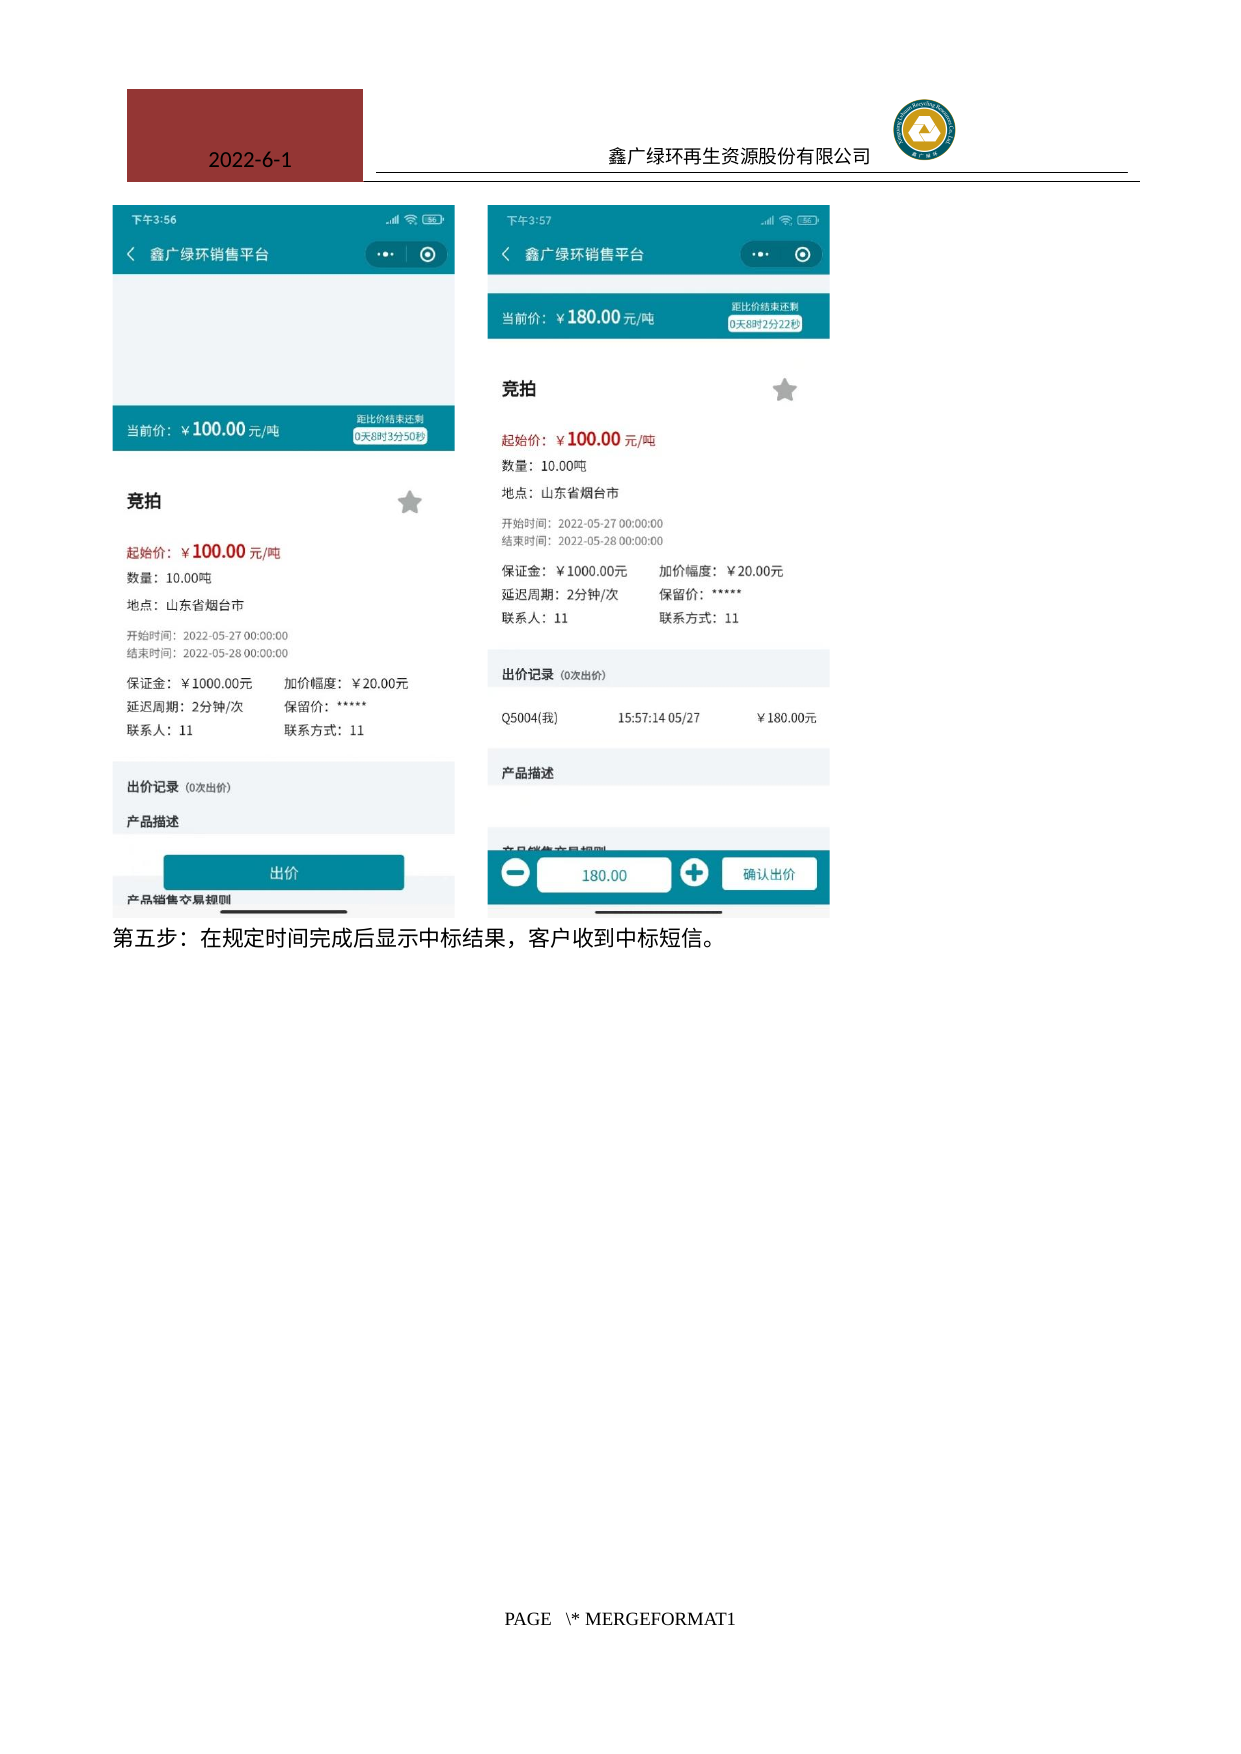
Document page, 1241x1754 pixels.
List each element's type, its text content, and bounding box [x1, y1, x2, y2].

picture [892, 96, 959, 164]
picture [112, 205, 455, 918]
picture [487, 205, 830, 918]
text 第五步：在规定时间完成后显示中标结果，客户收到中标短信。 [112, 920, 1128, 953]
